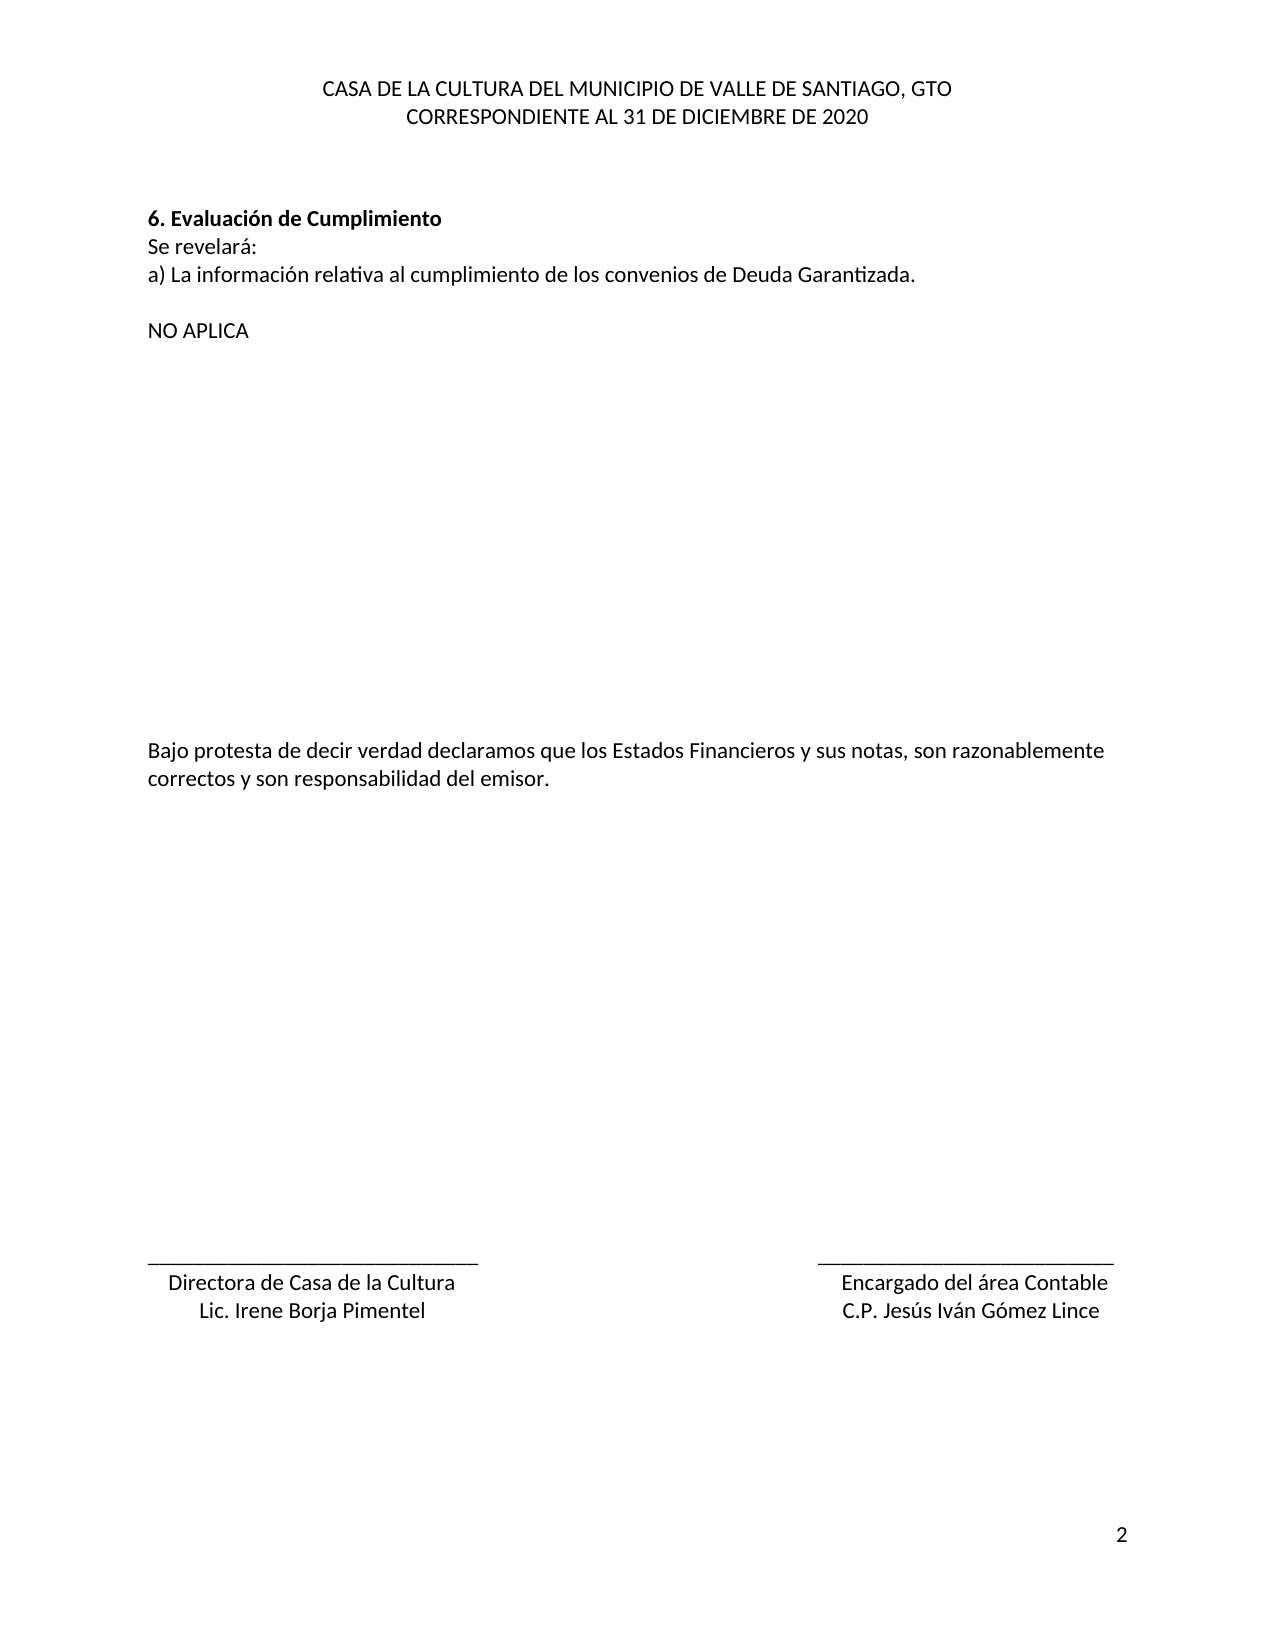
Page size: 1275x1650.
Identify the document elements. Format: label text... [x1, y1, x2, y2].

text Lic. Irene Borja Pimentel C.P. Jesús Iván Gómez Lince [148, 1297, 1127, 1324]
text _____________________________ __________________________ [148, 1241, 1127, 1268]
text Se revelará: [148, 232, 1127, 260]
text Directora de Casa de la Cultura Encargado del área Contable [148, 1268, 1127, 1297]
text NO APLICA [148, 316, 1127, 344]
text 6. Evaluación de Cumplimiento [148, 204, 1127, 232]
text Bajo protesta de decir verdad declaramos que los Estados Financieros y sus notas, son razonablemente correctos y son responsabilidad del emisor. [148, 736, 1127, 792]
text a) La información relativa al cumplimiento de los convenios de Deuda Garantizada. [148, 260, 1127, 288]
